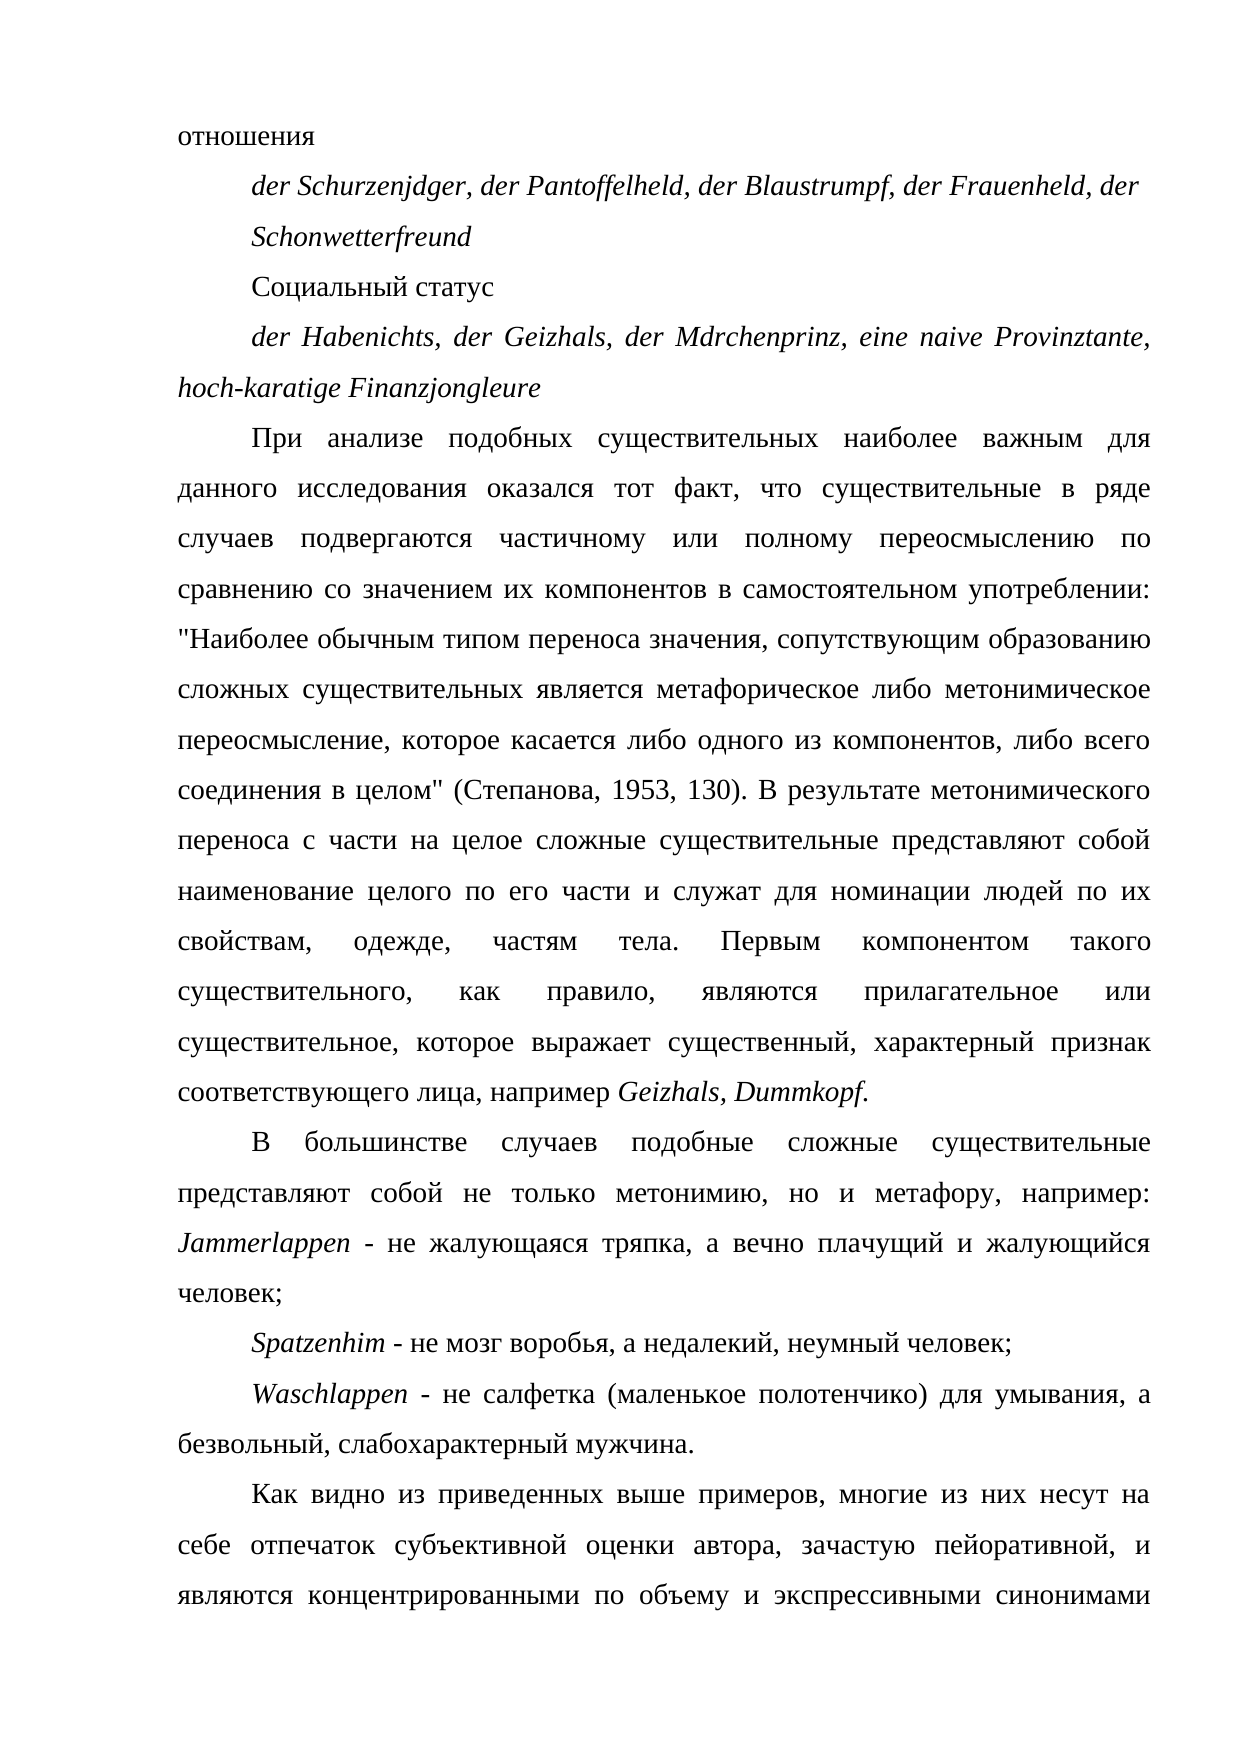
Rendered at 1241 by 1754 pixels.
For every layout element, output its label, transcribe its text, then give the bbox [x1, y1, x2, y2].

text der Schurzenjdger, der Pantoffelheld, der Blaustrumpf, der Frauenheld, der [177, 168, 1152, 202]
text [177, 118, 1152, 152]
text Социальный статус [177, 269, 1152, 303]
text Schonwetterfreund [177, 219, 1152, 252]
text В большинстве случаев подобные сложные существительные представляют собой не только метонимию, но и метафору, например: Jammerlappen - не жалующаяся тряпка, а вечно плачущий и жалующийся человек; [177, 1124, 1152, 1309]
text Waschlappen - не салфетка (маленькое полотенчико) для умывания, а безвольный, слабохарактерный мужчина. [177, 1376, 1152, 1460]
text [177, 1477, 1152, 1611]
text При анализе подобных существительных наиболее важным для данного исследования оказался тот факт, что существительные в ряде случаев подвергаются частичному или полному переосмыслению по сравнению со значением их компонентов в самостоятельном употреблении: "Наиболее обычным типом переноса значения, сопутствующим образованию сложных существительных является метафорическое либо метонимическое переосмысление, которое касается либо одного из компонентов, либо всего соединения в целом" (Степанова, 1953, 130). В результате метонимического переноса с части на целое сложные существительные представляют собой наименование целого по его части и служат для номинации людей по их свойствам, одежде, частям тела. Первым компонентом такого существительного, как правило, являются прилагательное или существительное, которое выражает существенный, характерный признак соответствующего лица, например Geizhals, Dummkopf. [177, 420, 1152, 1108]
text Spatzenhim - не мозг воробья, а недалекий, неумный человек; [177, 1326, 1152, 1359]
text der Habenichts, der Geizhals, der Mdrchenprinz, eine naive Provinztante, hoch-karatige Finanzjongleure [177, 319, 1152, 403]
